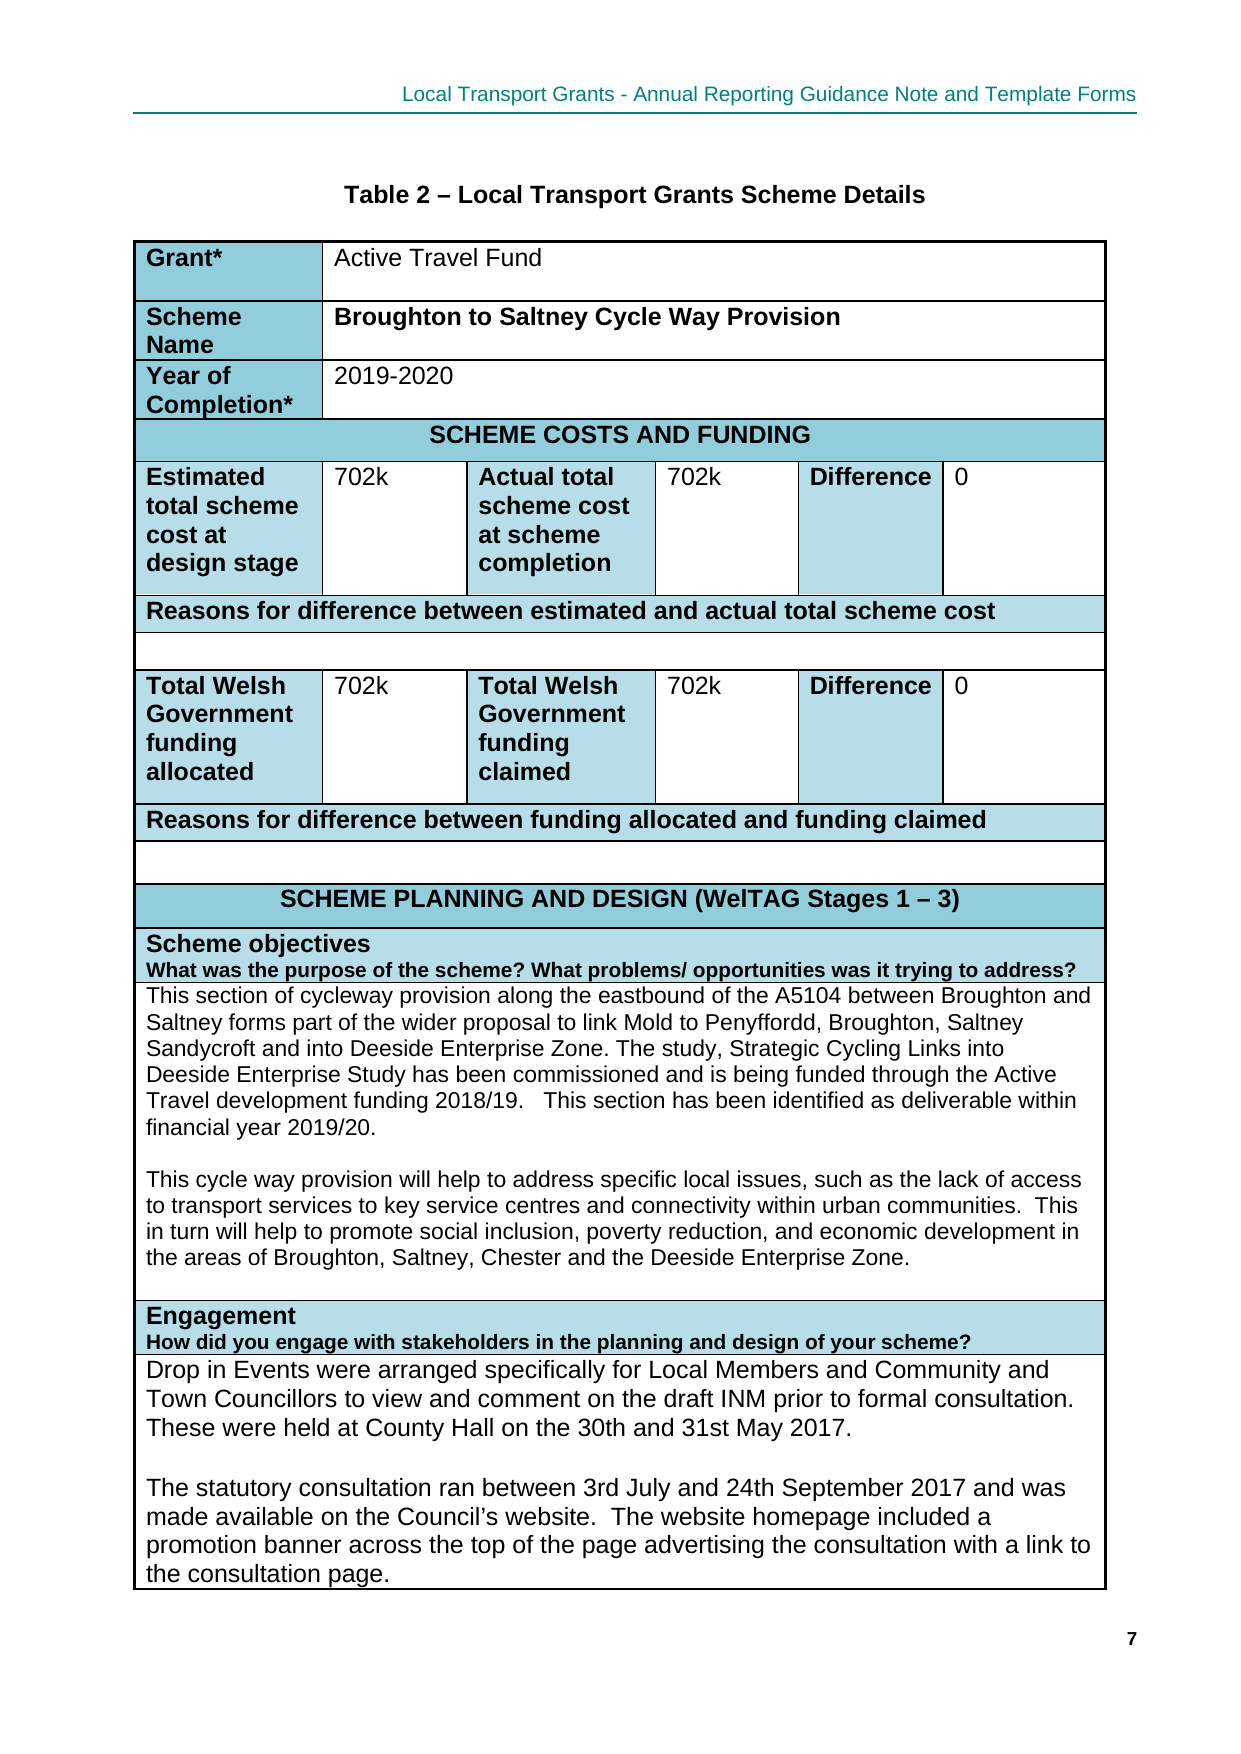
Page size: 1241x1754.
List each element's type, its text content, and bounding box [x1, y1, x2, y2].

table_cell 702k [656, 462, 798, 594]
table_cell Year of Completion* [136, 361, 322, 418]
table_header Grant* [136, 243, 322, 300]
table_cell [136, 1355, 1104, 1588]
table_cell Reasons for difference between funding allocated and funding claimed [136, 805, 1104, 840]
table_cell SCHEME PLANNING AND DESIGN (WelTAG Stages 1 – 3) [136, 885, 1104, 927]
table_cell Scheme Name [136, 302, 322, 359]
table_cell 702k [323, 671, 466, 803]
table_header Active Travel Fund [323, 243, 1104, 300]
table_cell Difference [799, 671, 942, 803]
table_cell [136, 633, 1104, 669]
table_cell Actual total scheme cost at scheme completion [468, 462, 655, 594]
table_cell [136, 842, 1104, 883]
subtitle Table 2 – Local Transport Grants Scheme Details [133, 177, 1137, 208]
table_cell This section of cycleway provision along the eastbound of the A5104 between Broughton and Saltney forms part of the wider proposal to link Mold to Penyffordd, Broughton, Saltney Sandycroft and into Deeside Enterprise Zone. The study, Strategic Cycling Links into Deeside Enterprise Study has been commissioned and is being funded through the Active Travel development funding 2018/19. This section has been identified as deliverable within financial year 2019/20. This cycle way provision will help to address specific local issues, such as the lack of access to transport services to key service centres and connectivity within urban communities. This in turn will help to promote social inclusion, poverty reduction, and economic development in the areas of Broughton, Saltney, Chester and the Deeside Enterprise Zone. [136, 983, 1104, 1299]
table_cell 2019-2020 [323, 361, 1104, 418]
table_cell Reasons for difference between estimated and actual total scheme cost [136, 596, 1104, 632]
table_cell 702k [323, 462, 466, 594]
table_cell 702k [656, 671, 798, 803]
table_cell Difference [799, 462, 942, 594]
table_cell Broughton to Saltney Cycle Way Provision [323, 302, 1104, 359]
table_cell Total Welsh Government funding allocated [136, 671, 322, 803]
table_cell SCHEME COSTS AND FUNDING [136, 420, 1104, 461]
table_cell 0 [944, 462, 1104, 594]
table_cell Total Welsh Government funding claimed [468, 671, 655, 803]
table_cell Engagement How did you engage with stakeholders in the planning and design of your scheme? [136, 1301, 1104, 1354]
table_cell Estimated total scheme cost at design stage [136, 462, 322, 594]
table_cell Scheme objectives What was the purpose of the scheme? What problems/ opportunities was it trying to address? [136, 929, 1104, 982]
table_cell 0 [944, 671, 1104, 803]
